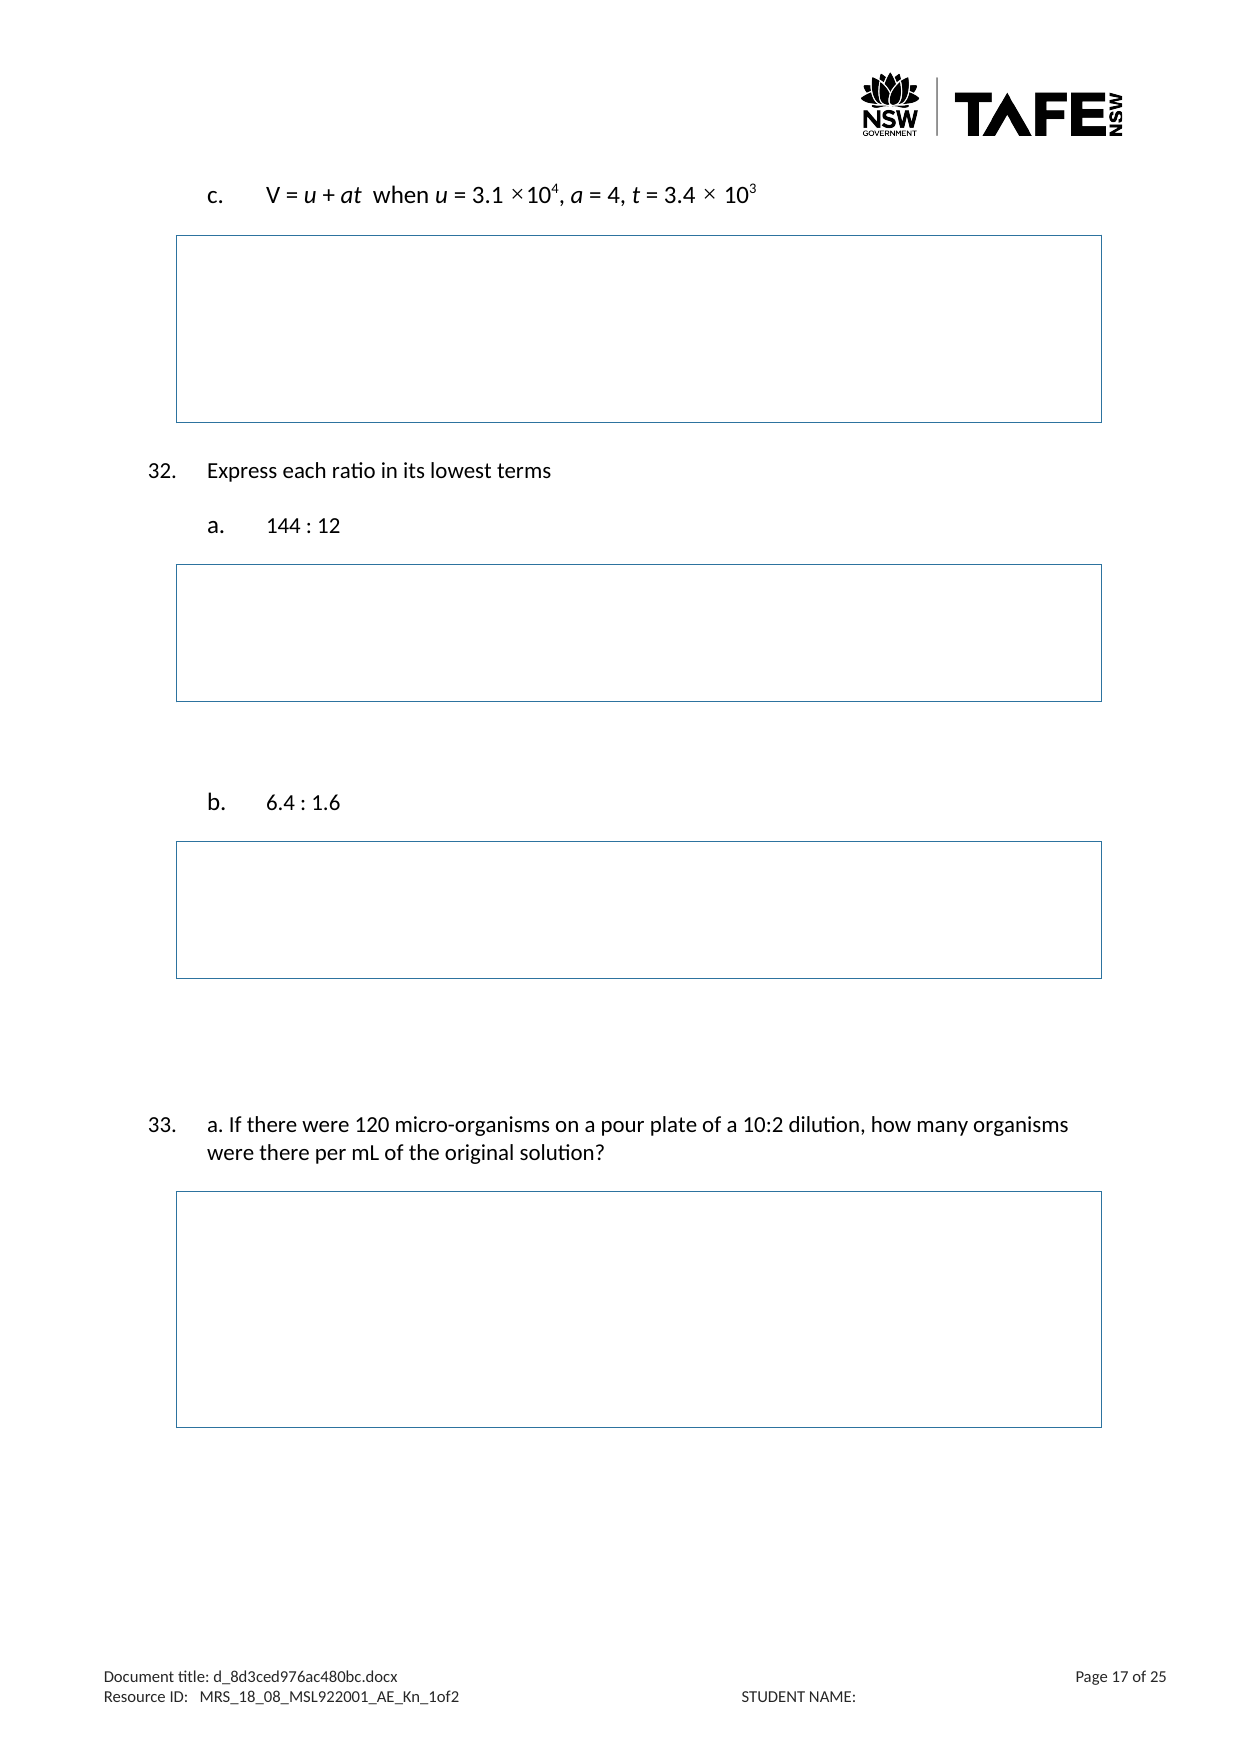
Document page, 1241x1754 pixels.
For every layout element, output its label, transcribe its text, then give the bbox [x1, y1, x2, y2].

list V = u + at when u = 3.1 104, a = 4, t = 3.4 103 [207, 179, 1092, 209]
list Express each ratio in its lowest terms [148, 456, 1092, 484]
list 144 : 12 [207, 509, 1092, 539]
list a. If there were 120 micro-organisms on a pour plate of a 10:2 dilution, how many organisms were there per mL of the original solution? [148, 1110, 1092, 1166]
list 6.4 : 1.6 [207, 786, 1092, 816]
picture [861, 71, 1123, 137]
